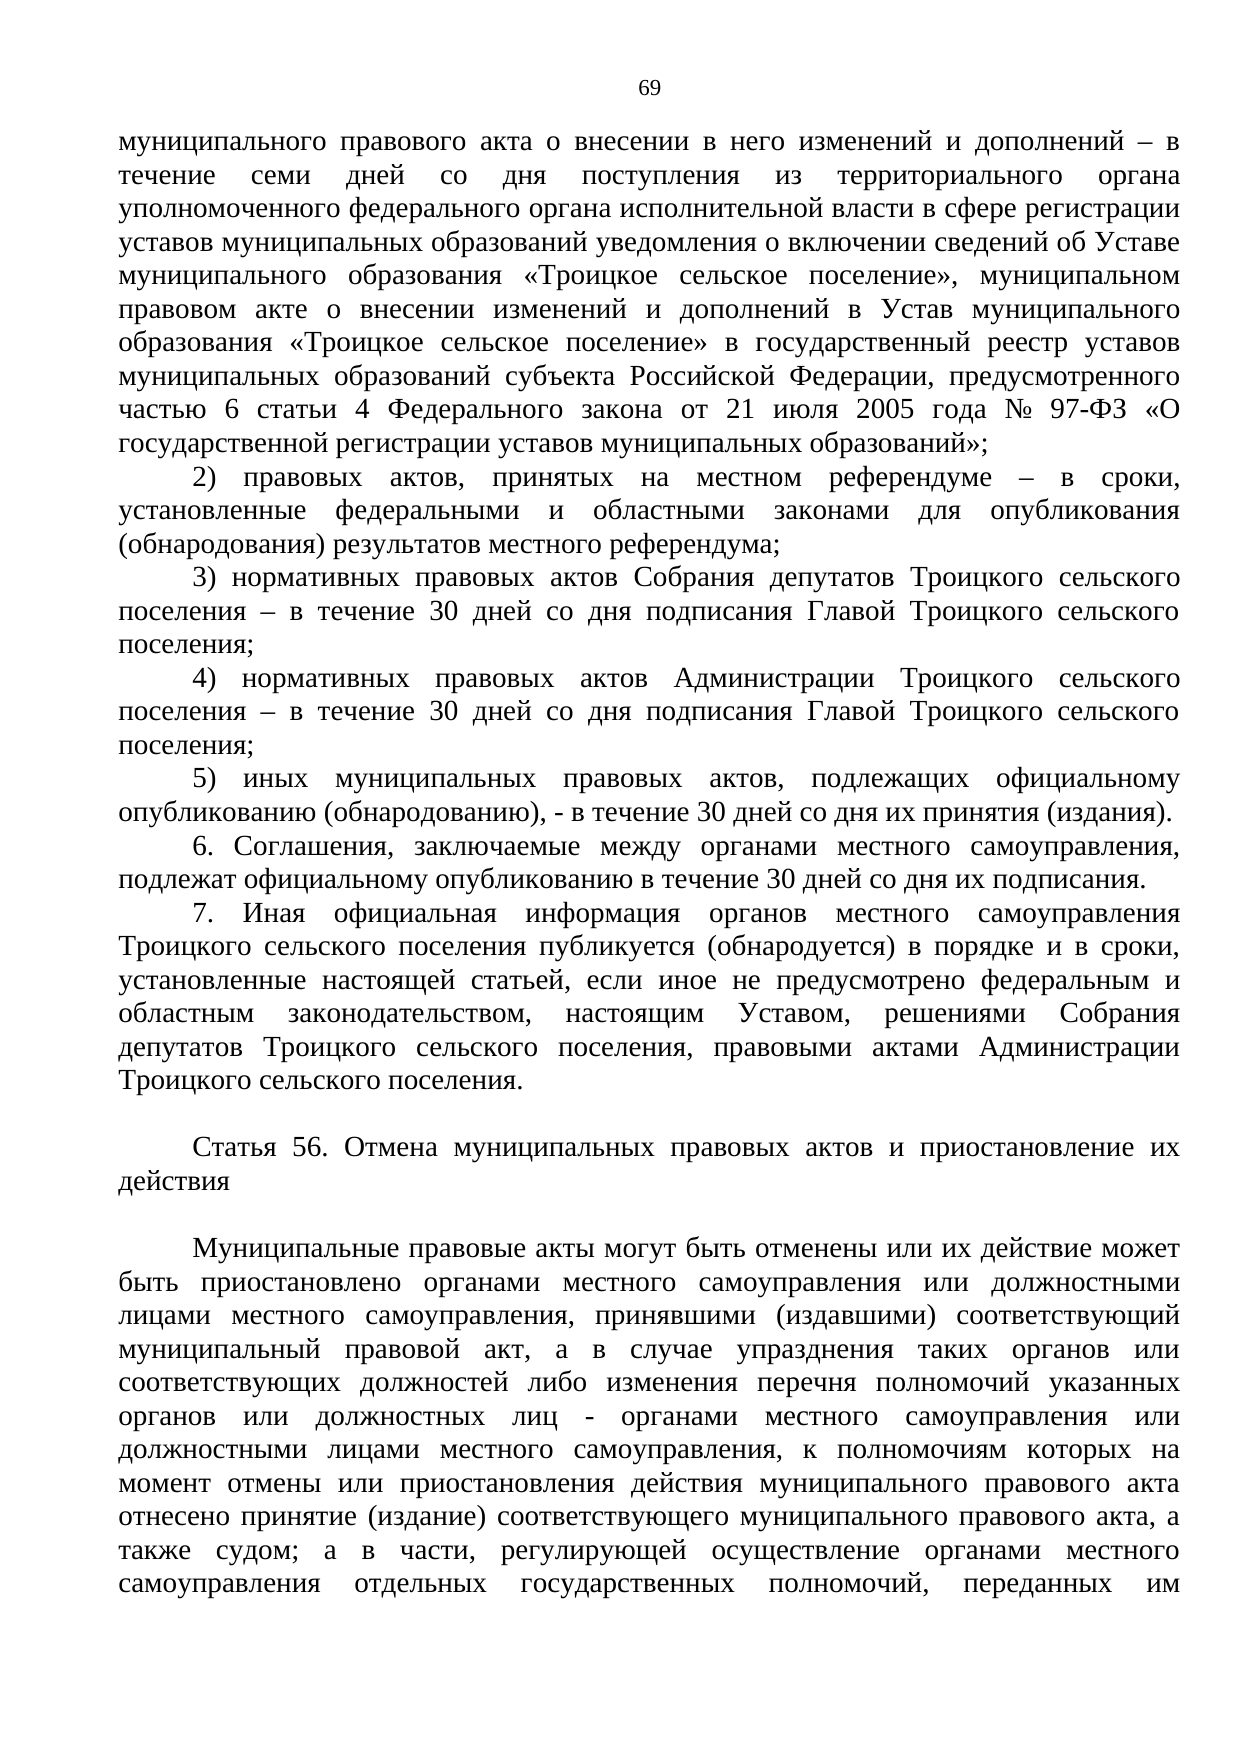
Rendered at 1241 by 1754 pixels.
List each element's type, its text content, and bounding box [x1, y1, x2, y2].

text 7. Иная официальная информация органов местного самоуправления Троицкого сельского поселения публикуется (обнародуется) в порядке и в сроки, установленные настоящей статьей, если иное не предусмотрено федеральным и областным законодательством, настоящим Уставом, решениями Собрания депутатов Троицкого сельского поселения, правовыми актами Администрации Троицкого сельского поселения. [118, 895, 1181, 1096]
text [118, 1230, 1181, 1599]
text 4) нормативных правовых актов Администрации Троицкого сельского поселения – в течение 30 дней со дня подписания Главой Троицкого сельского поселения; [118, 660, 1181, 761]
text 3) нормативных правовых актов Собрания депутатов Троицкого сельского поселения – в течение 30 дней со дня подписания Главой Троицкого сельского поселения; [118, 559, 1181, 660]
text 2) правовых актов, принятых на местном референдуме – в сроки, установленные федеральными и областными законами для опубликования (обнародования) результатов местного референдума; [118, 459, 1181, 559]
text 5) иных муниципальных правовых актов, подлежащих официальному опубликованию (обнародованию), - в течение 30 дней со дня их принятия (издания). [118, 761, 1181, 828]
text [118, 123, 1181, 459]
text 6. Соглашения, заключаемые между органами местного самоуправления, подлежат официальному опубликованию в течение 30 дней со дня их подписания. [118, 828, 1181, 895]
text Статья 56. Отмена муниципальных правовых актов и приостановление их действия [118, 1129, 1181, 1197]
